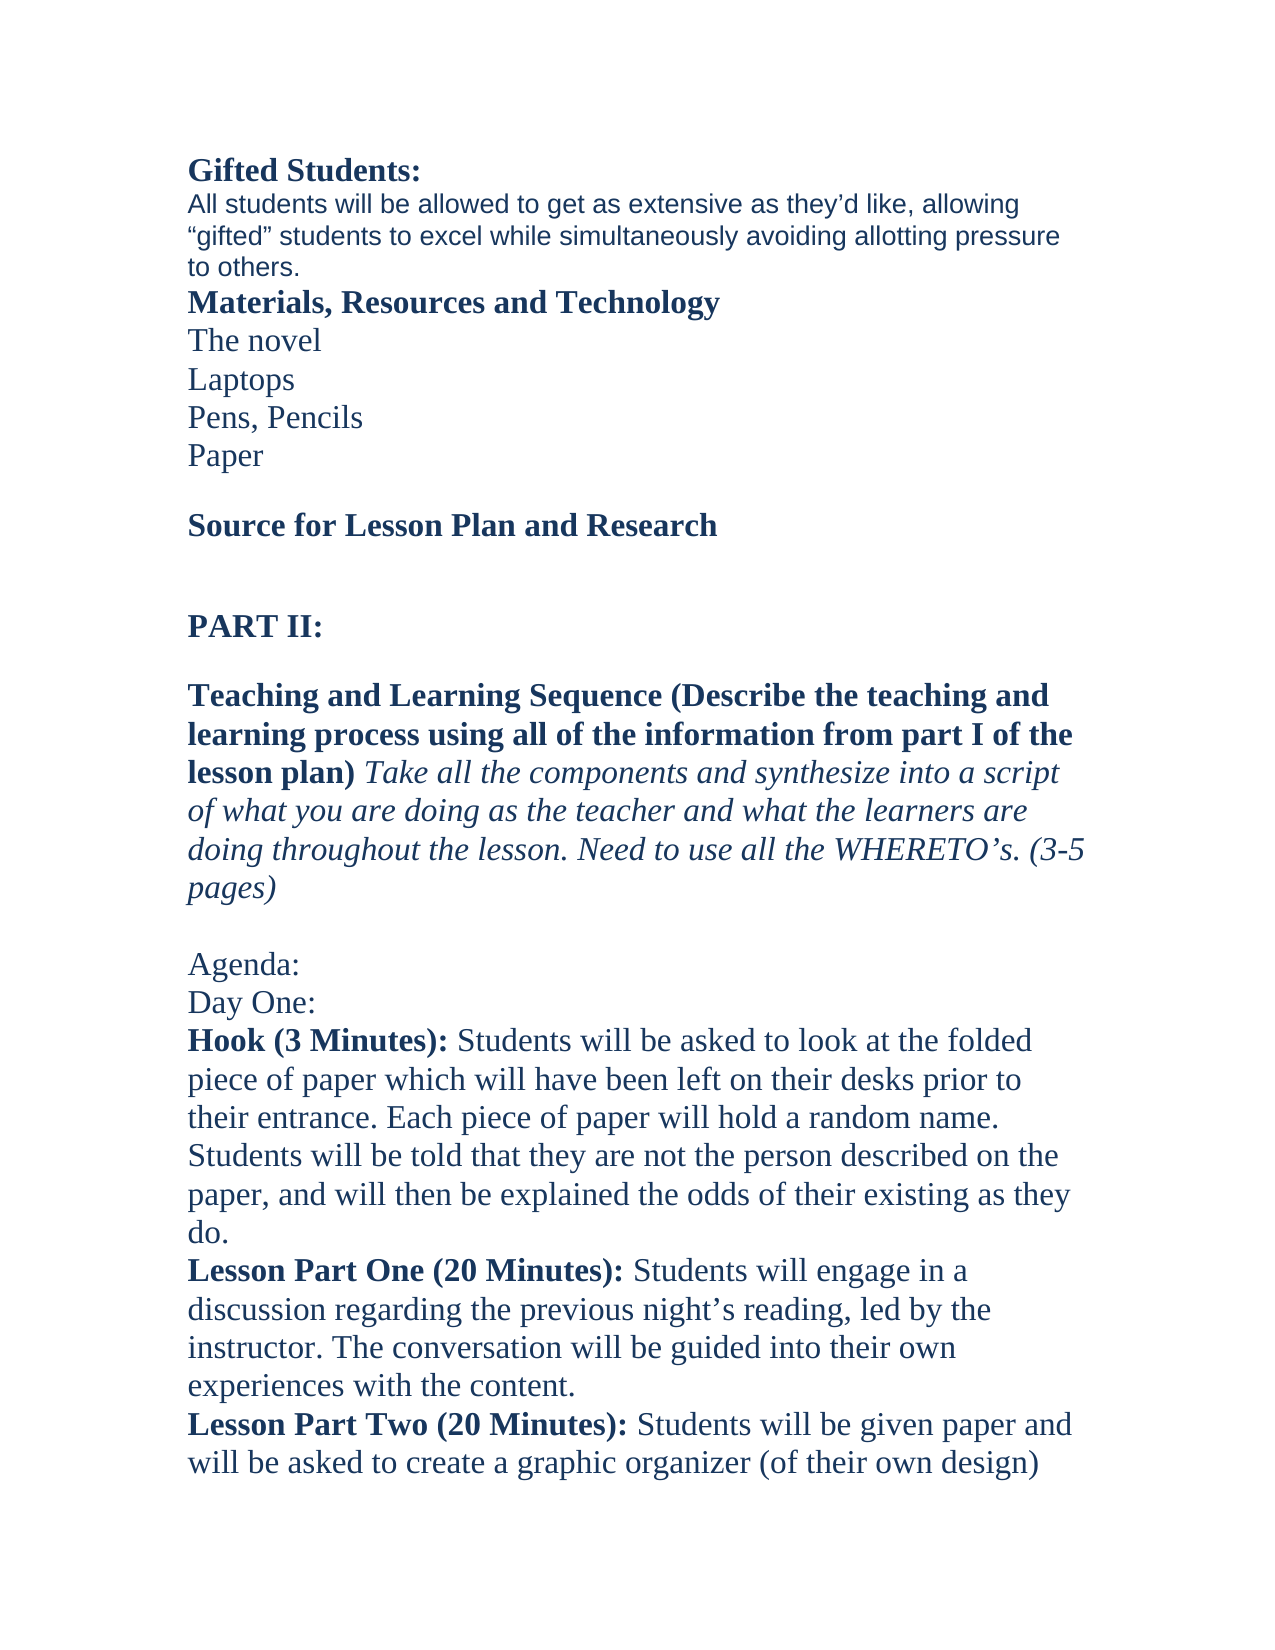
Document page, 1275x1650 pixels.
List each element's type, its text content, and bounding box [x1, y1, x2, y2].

text PART II: [187, 606, 1087, 644]
text Gifted Students: [187, 150, 1087, 188]
text Day One: [187, 982, 1087, 1020]
text The novel [187, 320, 1087, 359]
text Pens, Pencils [187, 397, 1087, 435]
text Laptops [187, 359, 1087, 397]
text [187, 1404, 1087, 1480]
text Lesson Part One (20 Minutes): Students will engage in a discussion regarding the previous night’s reading, led by the instructor. The conversation will be guided into their own experiences with the content. [187, 1250, 1087, 1404]
text Materials, Resources and Technology [187, 282, 1087, 320]
text Agenda: [187, 944, 1087, 982]
text Paper [187, 435, 1087, 474]
text All students will be allowed to get as extensive as they’d like, allowing “gifted” students to excel while simultaneously avoiding allotting pressure to others. [187, 188, 1087, 282]
text Hook (3 Minutes): Students will be asked to look at the folded piece of paper which will have been left on their desks prior to their entrance. Each piece of paper will hold a random name. Students will be told that they are not the person described on the paper, and will then be explained the odds of their existing as they do. [187, 1020, 1087, 1250]
text Source for Lesson Plan and Research [187, 505, 1087, 543]
text Teaching and Learning Sequence (Describe the teaching and learning process using all of the information from part I of the lesson plan) Take all the components and synthesize into a script of what you are doing as the teacher and what the learners are doing throughout the lesson. Need to use all the WHERETO’s. (3-5 pages) [187, 675, 1087, 905]
